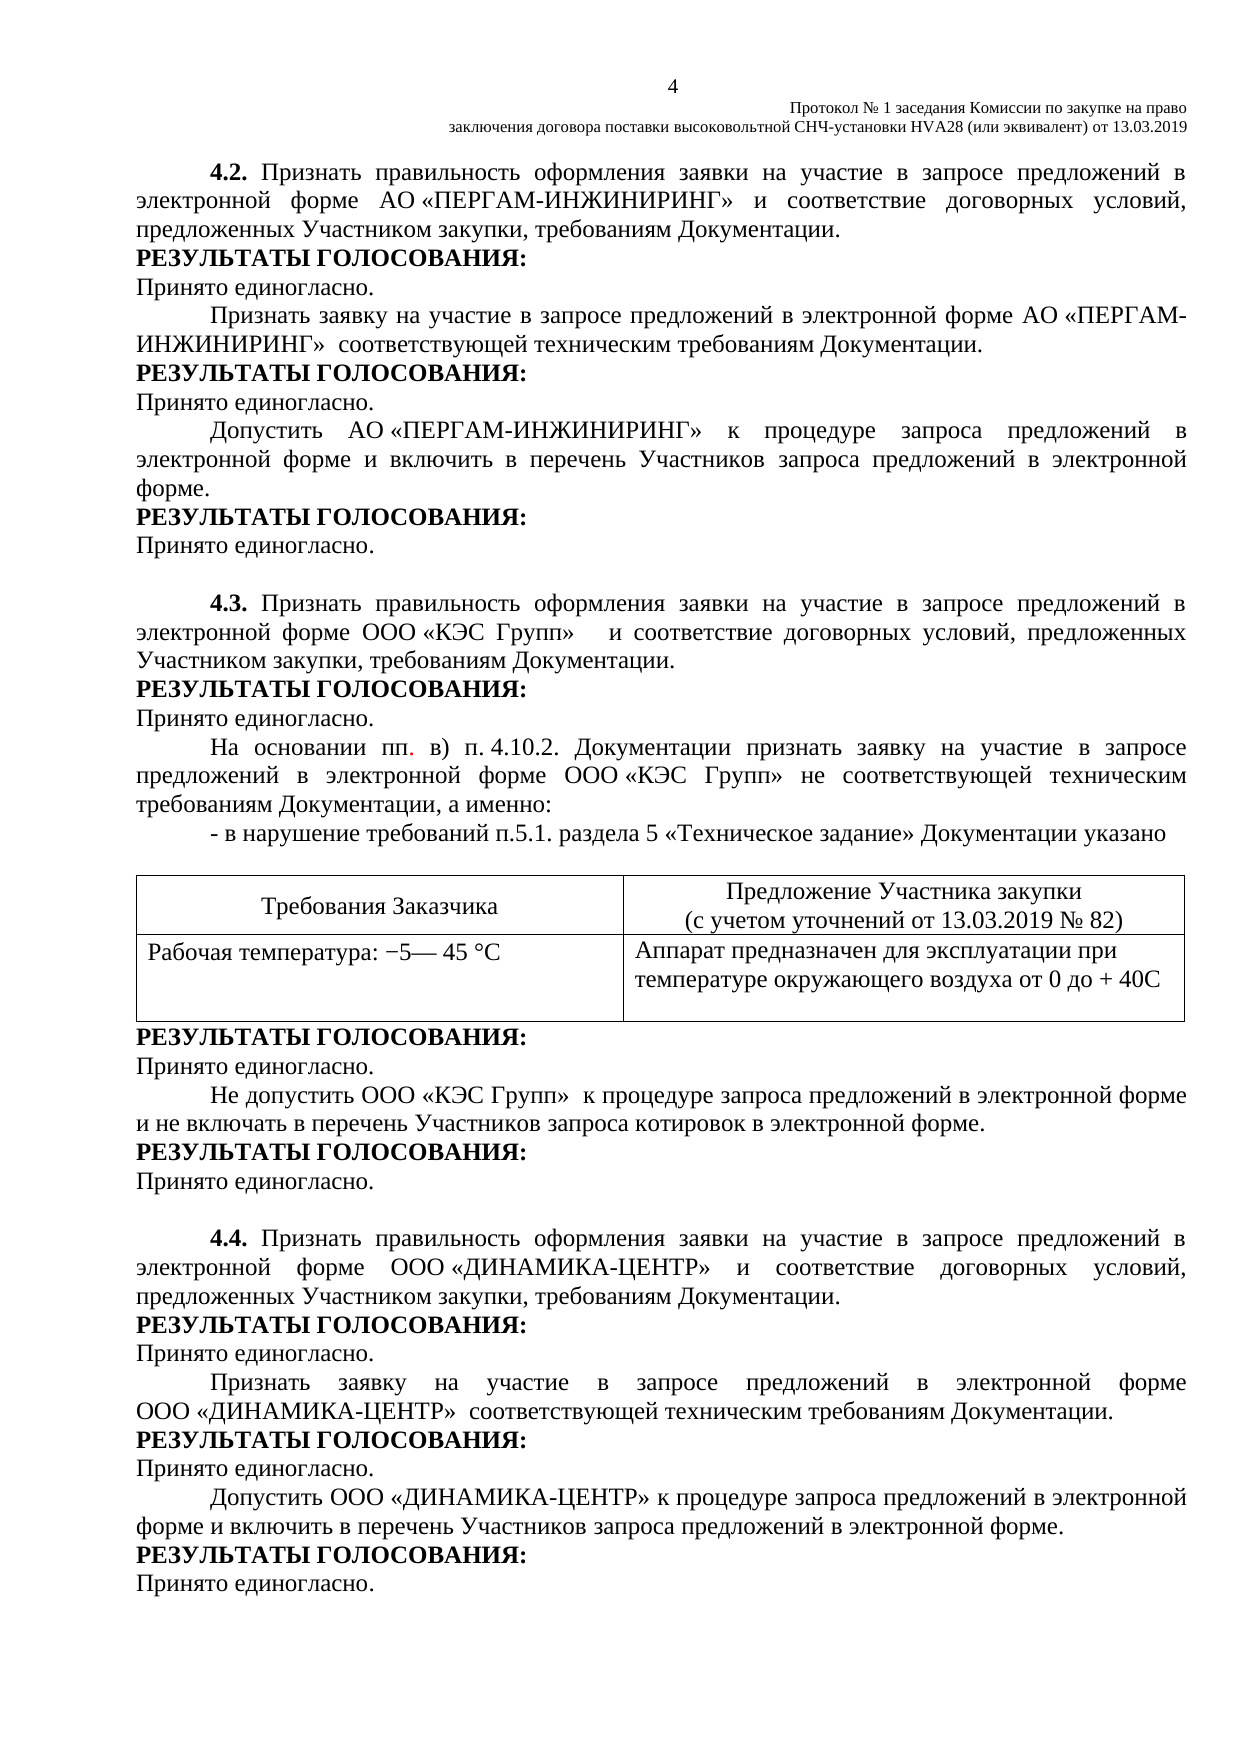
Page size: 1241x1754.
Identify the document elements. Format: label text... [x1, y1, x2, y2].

table_cell Рабочая температура: −5— 45 °С [137, 935, 623, 1021]
text Не допустить ООО «КЭС Групп» к процедуре запроса предложений в электронной форме и не включать в перечень Участников запроса котировок в электронной форме. [136, 1080, 1187, 1137]
text На основании пп. в) п. 4.10.2. Документации признать заявку на участие в запросе предложений в электронной форме ООО «КЭС Групп» не соответствующей техническим требованиям Документации, а именно: [136, 732, 1187, 818]
text РЕЗУЛЬТАТЫ ГОЛОСОВАНИЯ: [136, 1137, 1187, 1166]
text Допустить ООО «ДИНАМИКА-ЦЕНТР» к процедуре запроса предложений в электронной форме и включить в перечень Участников запроса предложений в электронной форме. [136, 1482, 1187, 1540]
text Принято единогласно. [136, 1453, 1187, 1482]
text Принято единогласно. [136, 1166, 1187, 1195]
text Принято единогласно. [136, 1051, 1187, 1080]
text Принято единогласно. [136, 387, 1187, 415]
text РЕЗУЛЬТАТЫ ГОЛОСОВАНИЯ: [136, 1540, 1187, 1568]
text 4.3. Признать правильность оформления заявки на участие в запросе предложений в электронной форме ООО «КЭС Групп» и соответствие договорных условий, предложенных Участником закупки, требованиям Документации. [136, 588, 1187, 674]
text Признать заявку на участие в запросе предложений в электронной форме АО «ПЕРГАМ-ИНЖИНИРИНГ» соответствующей техническим требованиям Документации. [136, 300, 1187, 358]
text РЕЗУЛЬТАТЫ ГОЛОСОВАНИЯ: [136, 1425, 1187, 1453]
text РЕЗУЛЬТАТЫ ГОЛОСОВАНИЯ: [136, 674, 1187, 703]
table_cell Аппарат предназначен для эксплуатации при температуре окружающего воздуха от 0 до + 40С [624, 935, 1184, 1021]
text Допустить АО «ПЕРГАМ-ИНЖИНИРИНГ» к процедуре запроса предложений в электронной форме и включить в перечень Участников запроса предложений в электронной форме. [136, 415, 1187, 502]
text Принято единогласно. [136, 1568, 1187, 1597]
table_header Предложение Участника закупки (с учетом уточнений от 13.03.2019 № 82) [624, 876, 1184, 934]
text Признать заявку на участие в запросе предложений в электронной форме ООО «ДИНАМИКА-ЦЕНТР» соответствующей техническим требованиям Документации. [136, 1367, 1187, 1425]
text РЕЗУЛЬТАТЫ ГОЛОСОВАНИЯ: [136, 358, 1187, 387]
text 4.2. Признать правильность оформления заявки на участие в запросе предложений в электронной форме АО «ПЕРГАМ-ИНЖИНИРИНГ» и соответствие договорных условий, предложенных Участником закупки, требованиям Документации. [136, 157, 1187, 243]
text - в нарушение требований п.5.1. раздела 5 «Техническое задание» Документации указано [136, 818, 1187, 847]
text РЕЗУЛЬТАТЫ ГОЛОСОВАНИЯ: [136, 1022, 1187, 1051]
text Принято единогласно. [136, 1338, 1187, 1367]
text 4.4. Признать правильность оформления заявки на участие в запросе предложений в электронной форме ООО «ДИНАМИКА-ЦЕНТР» и соответствие договорных условий, предложенных Участником закупки, требованиям Документации. [136, 1223, 1187, 1310]
text РЕЗУЛЬТАТЫ ГОЛОСОВАНИЯ: [136, 502, 1187, 530]
text Принято единогласно. [136, 272, 1187, 300]
text Принято единогласно. [136, 530, 1187, 559]
text Принято единогласно. [136, 703, 1187, 732]
text РЕЗУЛЬТАТЫ ГОЛОСОВАНИЯ: [136, 1310, 1187, 1338]
text РЕЗУЛЬТАТЫ ГОЛОСОВАНИЯ: [136, 243, 1187, 272]
table_header Требования Заказчика [137, 876, 623, 934]
